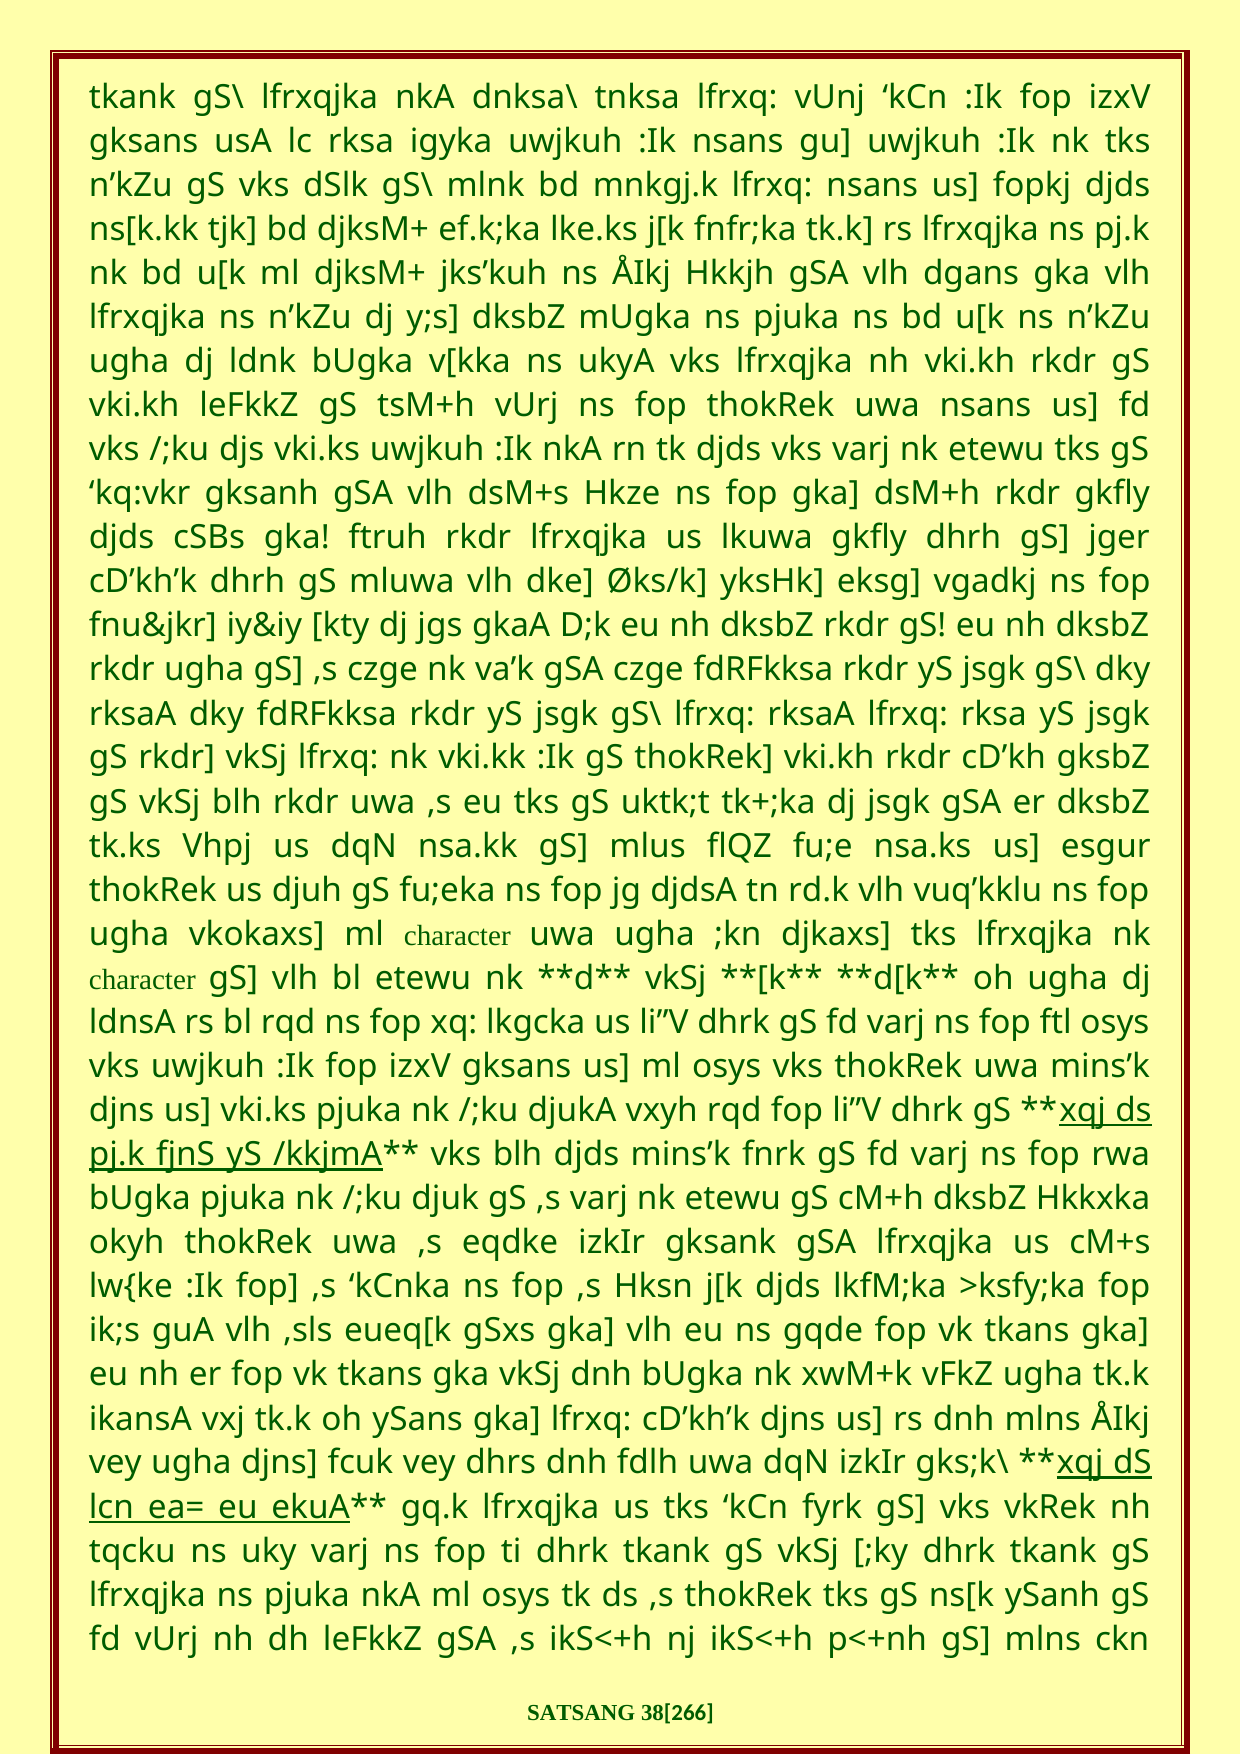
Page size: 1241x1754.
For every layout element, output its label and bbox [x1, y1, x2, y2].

text [89, 74, 1152, 1660]
